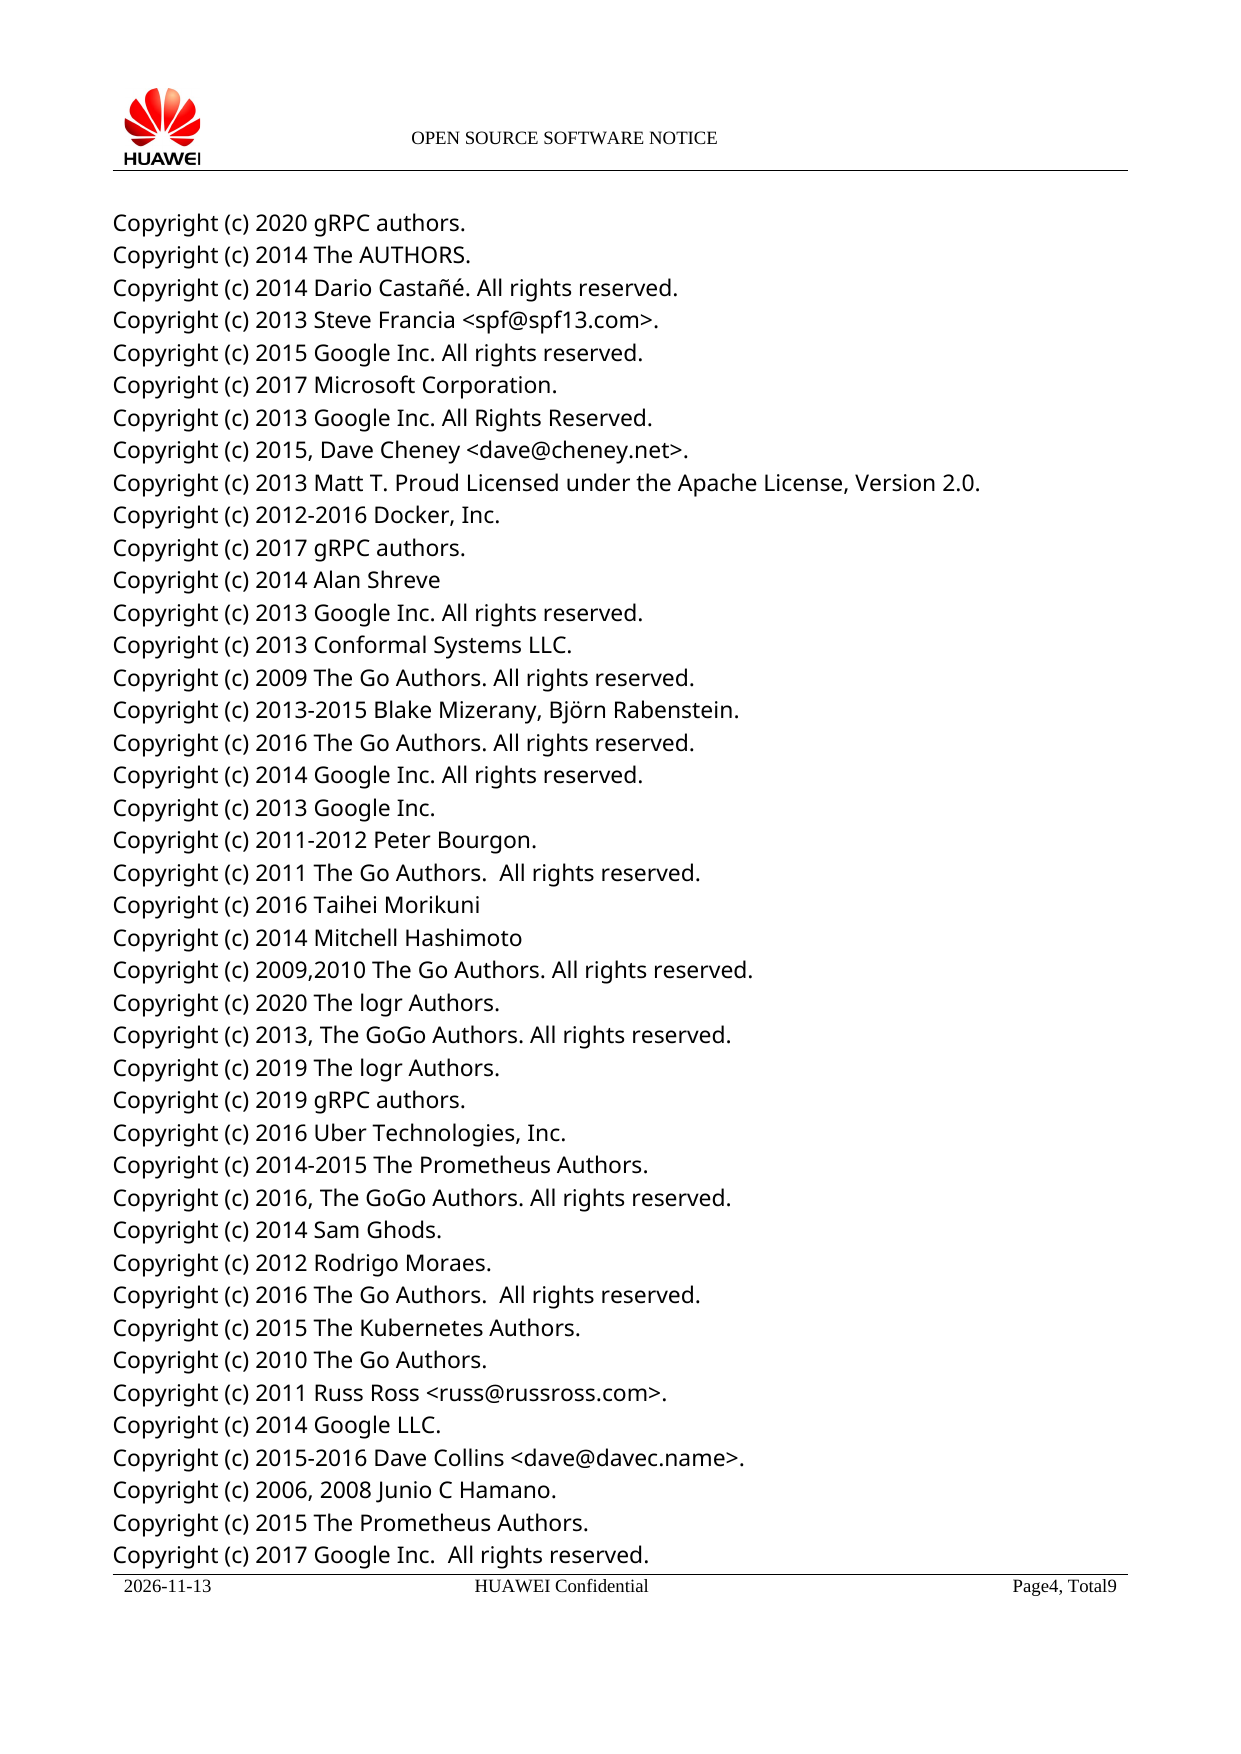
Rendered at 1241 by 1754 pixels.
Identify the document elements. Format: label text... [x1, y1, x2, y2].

picture [124, 88, 201, 165]
